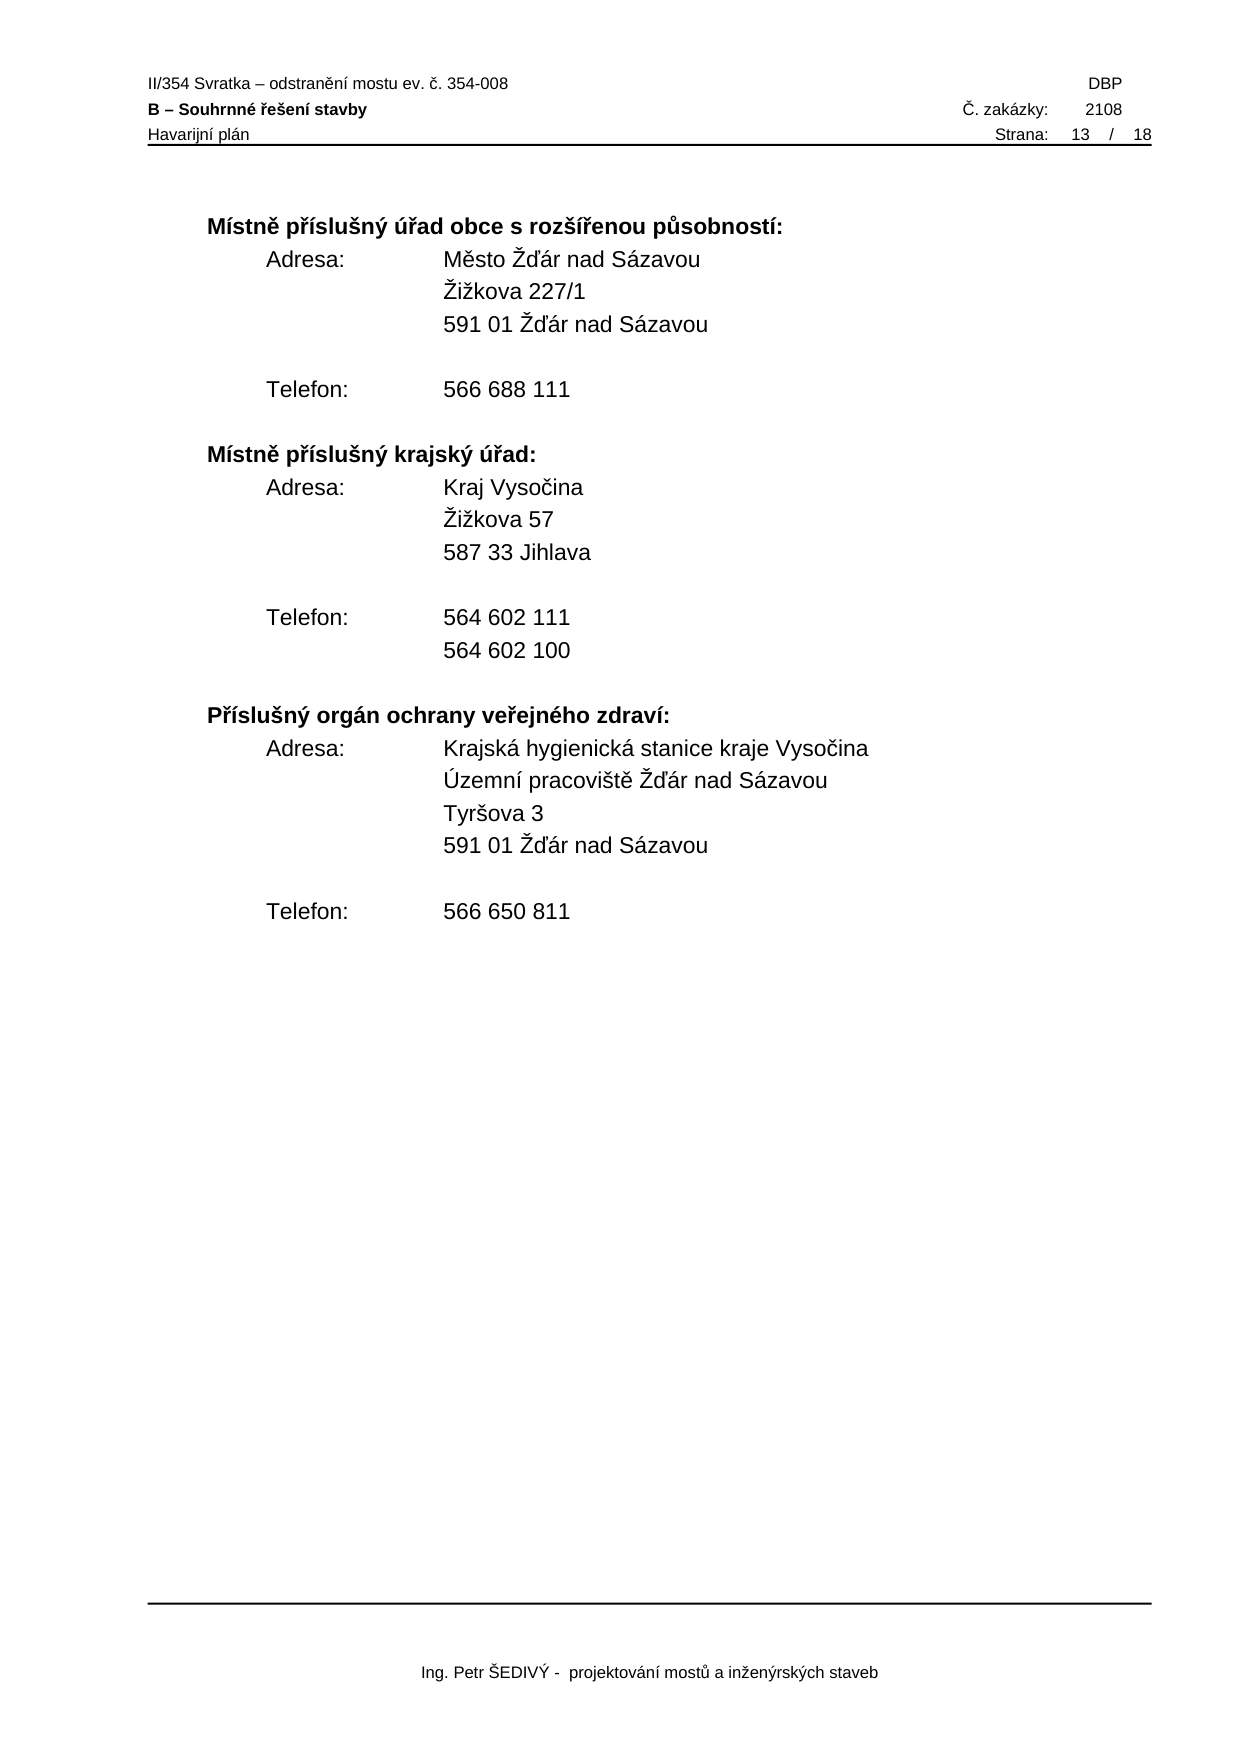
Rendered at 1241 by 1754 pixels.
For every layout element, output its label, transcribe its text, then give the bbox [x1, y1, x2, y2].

text Místně příslušný úřad obce s rozšířenou působností: [207, 213, 1152, 239]
text Žižkova 227/1 [266, 278, 1152, 304]
text Žižkova 57 [266, 506, 1152, 533]
text Telefon: 566 650 811 [266, 898, 1152, 924]
text Územní pracoviště Žďár nad Sázavou [266, 767, 1152, 793]
text Adresa: Krajská hygienická stanice kraje Vysočina [266, 734, 1152, 761]
text 591 01 Žďár nad Sázavou [266, 832, 1152, 859]
text 591 01 Žďár nad Sázavou [266, 311, 1152, 337]
text Adresa: Kraj Vysočina [266, 474, 1152, 500]
text Příslušný orgán ochrany veřejného zdraví: [207, 702, 1152, 728]
text Tyršova 3 [266, 800, 1152, 826]
text 564 602 100 [266, 637, 1152, 663]
text Místně příslušný krajský úřad: [207, 441, 1152, 467]
text Telefon: 566 688 111 [266, 376, 1152, 402]
text 587 33 Jihlava [266, 539, 1152, 565]
text Telefon: 564 602 111 [266, 604, 1152, 631]
text Adresa: Město Žďár nad Sázavou [266, 246, 1152, 272]
